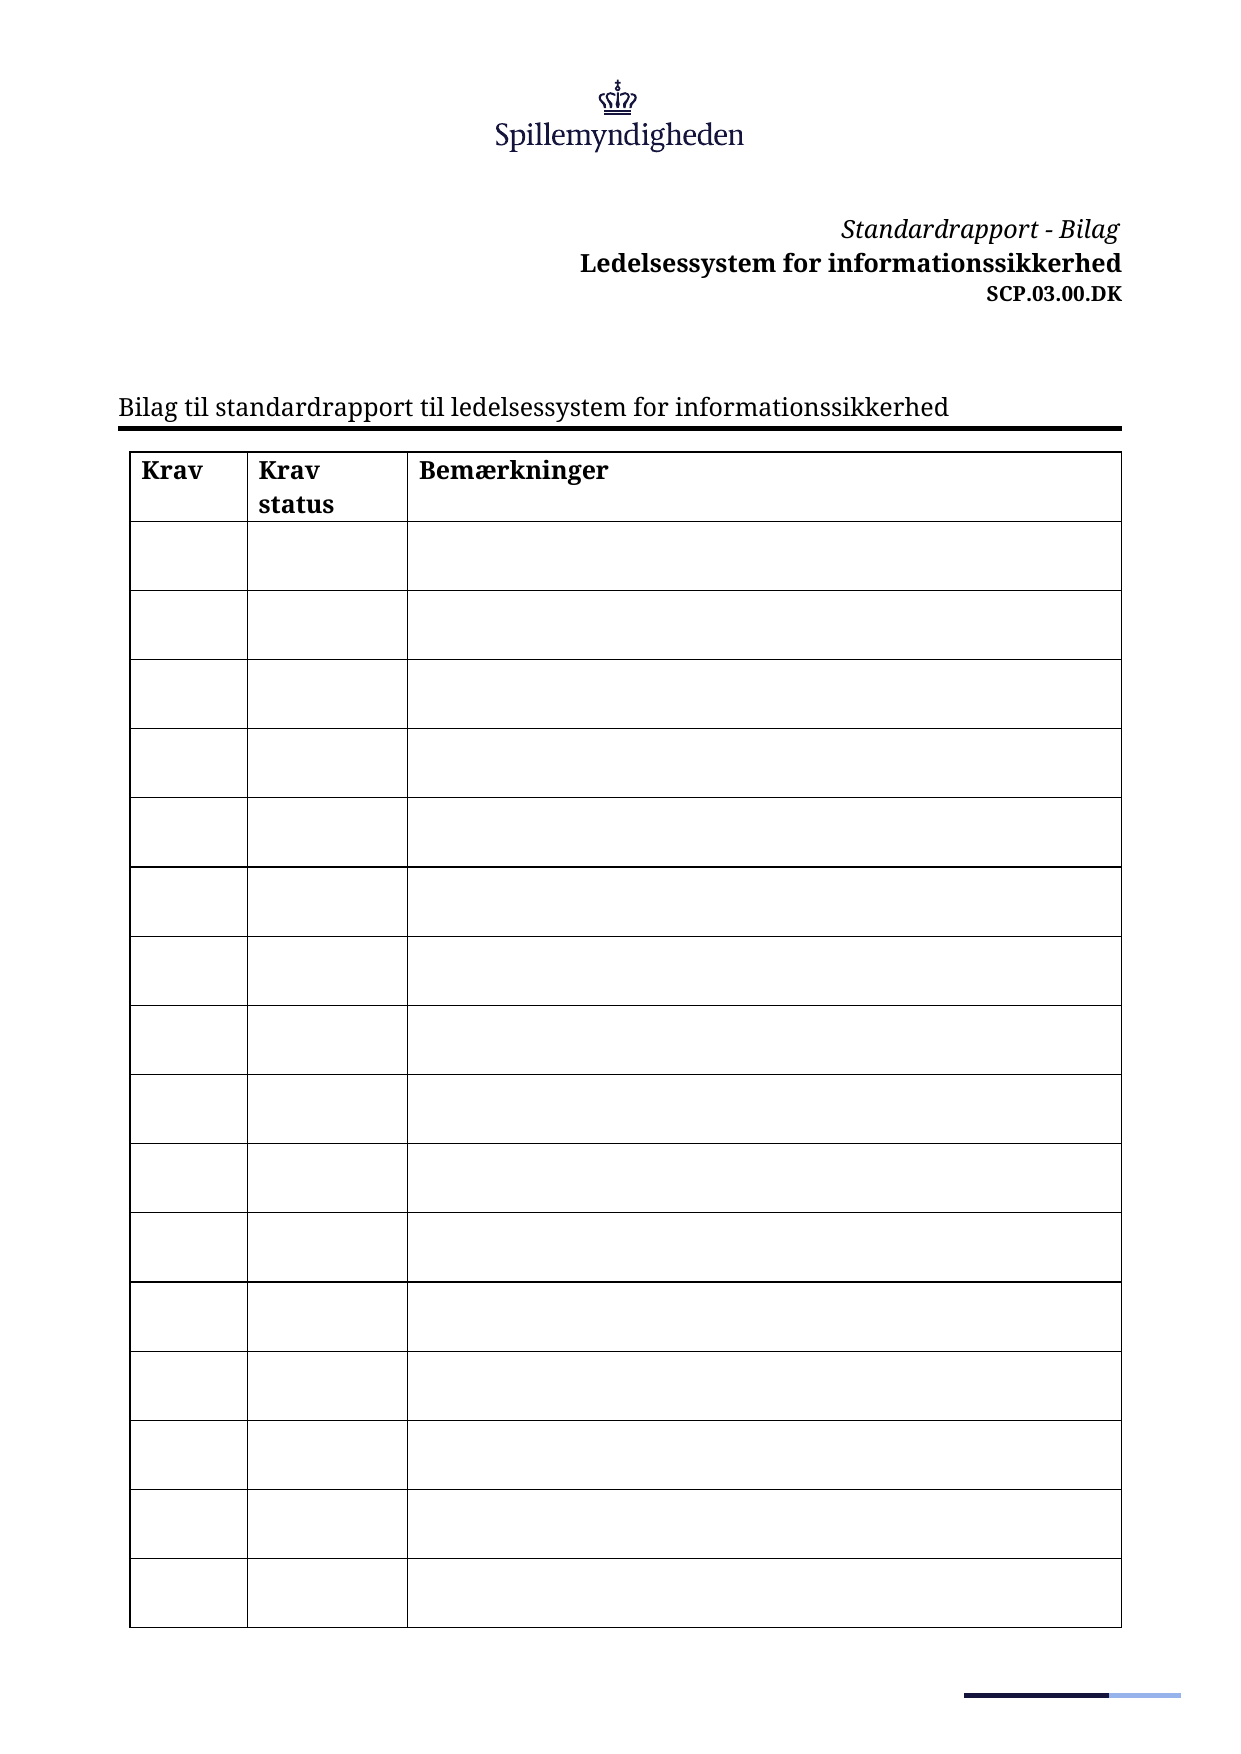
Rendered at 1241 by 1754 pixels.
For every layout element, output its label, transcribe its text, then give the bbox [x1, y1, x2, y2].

table_cell [131, 522, 247, 590]
table_cell [408, 798, 1121, 866]
table_cell [248, 522, 407, 590]
table_cell [131, 1559, 247, 1627]
table_cell [248, 729, 407, 797]
table_cell [408, 1490, 1121, 1558]
table_cell [408, 1352, 1121, 1420]
table_cell [248, 1283, 407, 1351]
table_cell [408, 937, 1121, 1005]
table_cell [408, 1075, 1121, 1143]
table_cell [248, 591, 407, 659]
table_cell [248, 798, 407, 866]
table_cell [408, 1006, 1121, 1074]
table_cell [248, 1144, 407, 1212]
table_cell [131, 1213, 247, 1281]
table_cell [248, 937, 407, 1005]
table_cell [408, 868, 1121, 936]
table_cell [131, 591, 247, 659]
text Bilag til standardrapport til ledelsessystem for informationssikkerhed [118, 390, 1122, 426]
table_cell [408, 660, 1121, 728]
table_cell [408, 1421, 1121, 1489]
table_cell [248, 1213, 407, 1281]
text Standardrapport - Bilag [118, 211, 1122, 245]
table_cell [131, 729, 247, 797]
table_cell [248, 1421, 407, 1489]
table_cell [131, 868, 247, 936]
table_cell [408, 1213, 1121, 1281]
table_cell [248, 660, 407, 728]
text SCP.03.00.DK [118, 279, 1122, 308]
table_header Krav status [248, 453, 407, 521]
table_cell [408, 591, 1121, 659]
table_cell [408, 1283, 1121, 1351]
table_cell [131, 1006, 247, 1074]
table_cell [408, 1559, 1121, 1627]
table_cell [408, 522, 1121, 590]
table_cell [131, 1421, 247, 1489]
table_cell [248, 1006, 407, 1074]
table_cell [248, 1075, 407, 1143]
table_cell [248, 868, 407, 936]
table_cell [248, 1559, 407, 1627]
table_cell [408, 1144, 1121, 1212]
table_cell [131, 1075, 247, 1143]
table_cell [131, 1144, 247, 1212]
table_header Bemærkninger [408, 453, 1121, 521]
table_cell [131, 937, 247, 1005]
table_cell [131, 1283, 247, 1351]
table_cell [131, 798, 247, 866]
table_cell [248, 1490, 407, 1558]
table_cell [408, 729, 1121, 797]
table_cell [248, 1352, 407, 1420]
table_cell [131, 1490, 247, 1558]
table_cell [131, 660, 247, 728]
table_cell [131, 1352, 247, 1420]
table_header Krav [131, 453, 247, 521]
text Ledelsessystem for informationssikkerhed [118, 245, 1122, 279]
